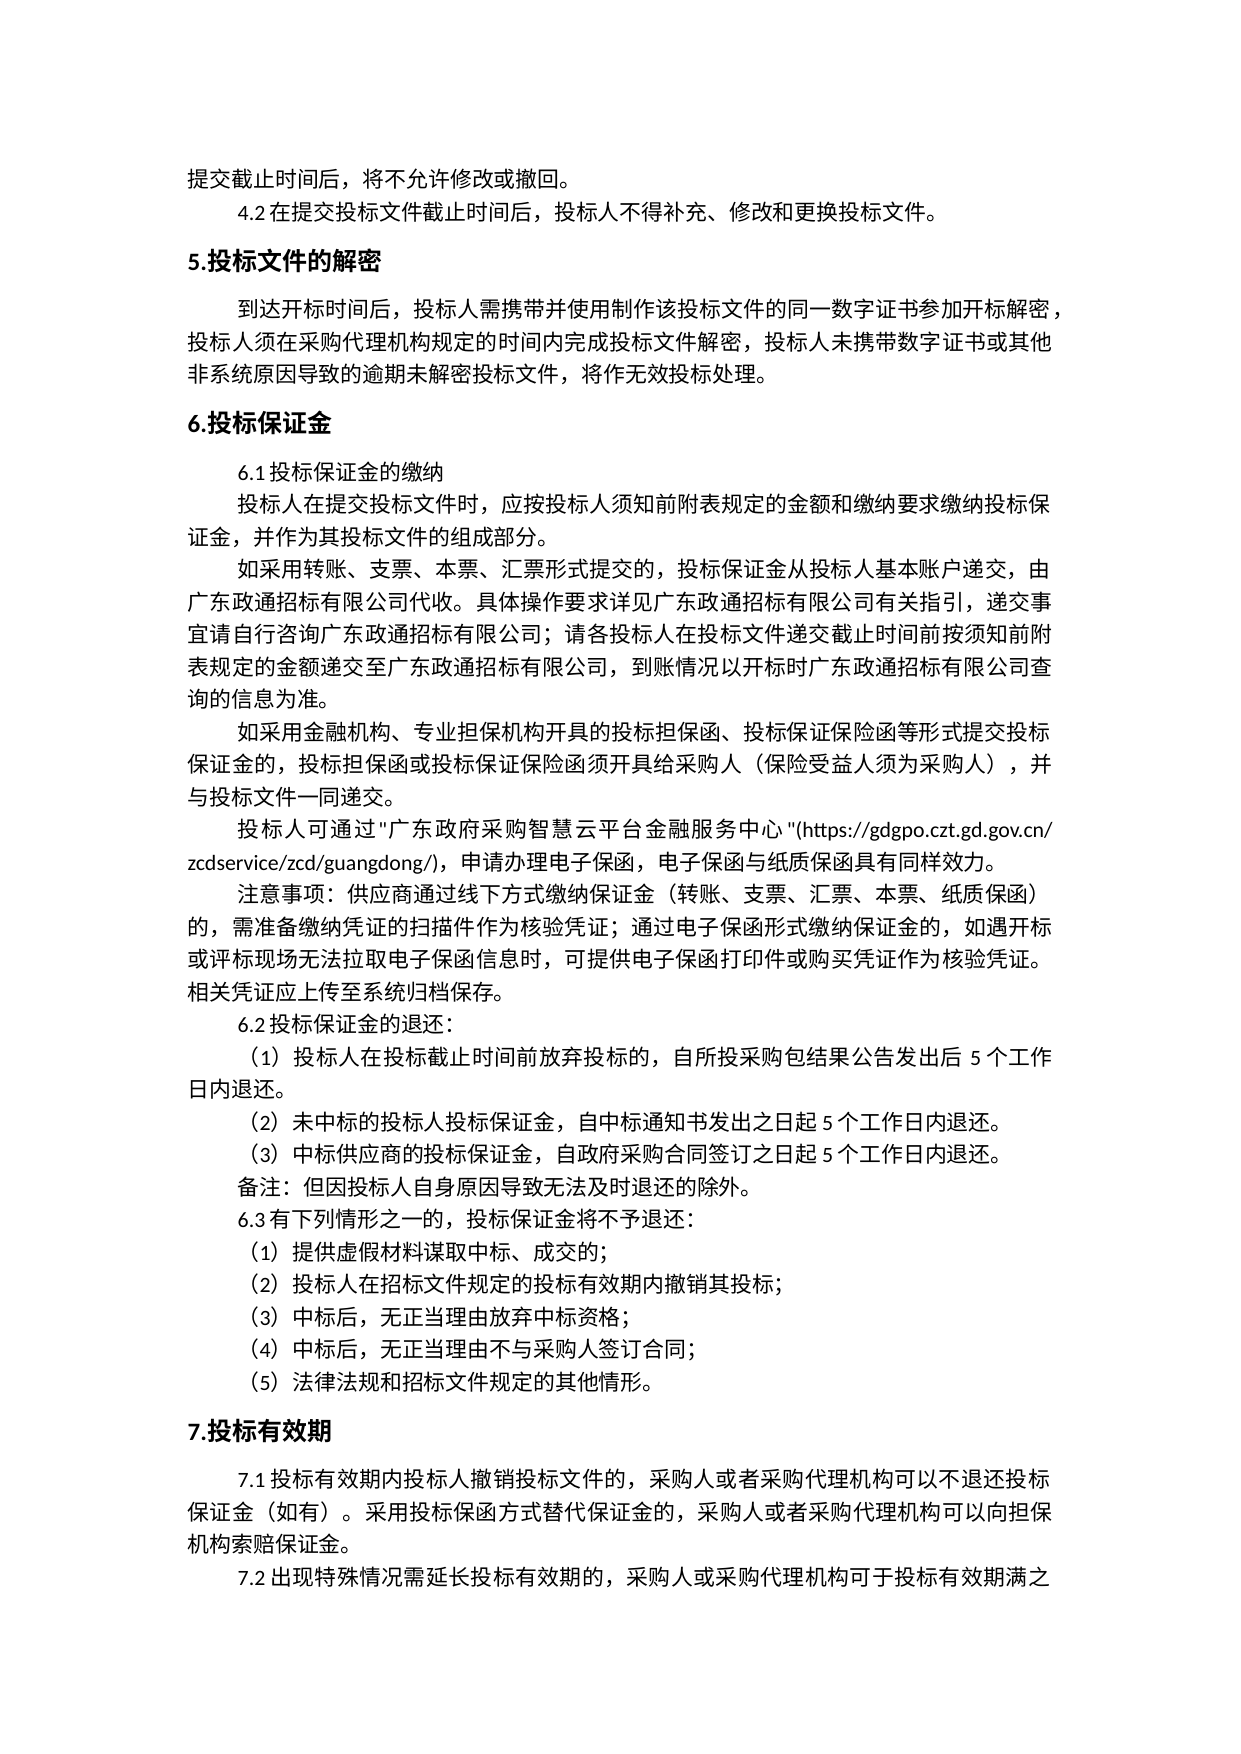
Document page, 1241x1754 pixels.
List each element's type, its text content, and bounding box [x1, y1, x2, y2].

text 如采用转账、支票、本票、汇票形式提交的，投标保证金从投标人基本账户递交，由广东政通招标有限公司代收。具体操作要求详见广东政通招标有限公司有关指引，递交事宜请自行咨询广东政通招标有限公司；请各投标人在投标文件递交截止时间前按须知前附表规定的金额递交至广东政通招标有限公司，到账情况以开标时广东政通招标有限公司查询的信息为准。 [187, 552, 1053, 714]
text （4）中标后，无正当理由不与采购人签订合同； [187, 1332, 1053, 1364]
text 到达开标时间后，投标人需携带并使用制作该投标文件的同一数字证书参加开标解密，投标人须在采购代理机构规定的时间内完成投标文件解密，投标人未携带数字证书或其他非系统原因导致的逾期未解密投标文件，将作无效投标处理。 [187, 292, 1053, 389]
text 6.3有下列情形之一的，投标保证金将不予退还： [187, 1202, 1053, 1234]
text （2）未中标的投标人投标保证金，自中标通知书发出之日起5个工作日内退还。 [187, 1104, 1053, 1137]
text （3）中标后，无正当理由放弃中标资格； [187, 1299, 1053, 1332]
text （5）法律法规和招标文件规定的其他情形。 [187, 1364, 1053, 1397]
text （3）中标供应商的投标保证金，自政府采购合同签订之日起5个工作日内退还。 [187, 1137, 1053, 1169]
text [187, 1559, 1053, 1592]
text （2）投标人在招标文件规定的投标有效期内撤销其投标； [187, 1267, 1053, 1299]
text 如采用金融机构、专业担保机构开具的投标担保函、投标保证保险函等形式提交投标保证金的，投标担保函或投标保证保险函须开具给采购人（保险受益人须为采购人），并与投标文件一同递交。 [187, 714, 1053, 812]
text 4.2在提交投标文件截止时间后，投标人不得补充、修改和更换投标文件。 [187, 194, 1053, 227]
text 投标人在提交投标文件时，应按投标人须知前附表规定的金额和缴纳要求缴纳投标保证金，并作为其投标文件的组成部分。 [187, 487, 1053, 552]
text 7.投标有效期 [187, 1397, 1053, 1462]
text （1）提供虚假材料谋取中标、成交的； [187, 1234, 1053, 1267]
text 6.投标保证金 [187, 389, 1053, 454]
text 7.1投标有效期内投标人撤销投标文件的，采购人或者采购代理机构可以不退还投标保证金（如有）。采用投标保函方式替代保证金的，采购人或者采购代理机构可以向担保机构索赔保证金。 [187, 1462, 1053, 1559]
text 6.1投标保证金的缴纳 [187, 454, 1053, 487]
text 5.投标文件的解密 [187, 227, 1053, 292]
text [187, 162, 1053, 194]
text 6.2投标保证金的退还： [187, 1007, 1053, 1039]
text 注意事项：供应商通过线下方式缴纳保证金（转账、支票、汇票、本票、纸质保函）的，需准备缴纳凭证的扫描件作为核验凭证；通过电子保函形式缴纳保证金的，如遇开标或评标现场无法拉取电子保函信息时，可提供电子保函打印件或购买凭证作为核验凭证。相关凭证应上传至系统归档保存。 [187, 877, 1053, 1007]
text 备注：但因投标人自身原因导致无法及时退还的除外。 [187, 1169, 1053, 1202]
text （1）投标人在投标截止时间前放弃投标的，自所投采购包结果公告发出后5个工作日内退还。 [187, 1039, 1053, 1104]
text 投标人可通过"广东政府采购智慧云平台金融服务中心"(https://gdgpo.czt.gd.gov.cn/zcdservice/zcd/guangdong/)，申请办理电子保函，电子保函与纸质保函具有同样效力。 [187, 812, 1053, 877]
